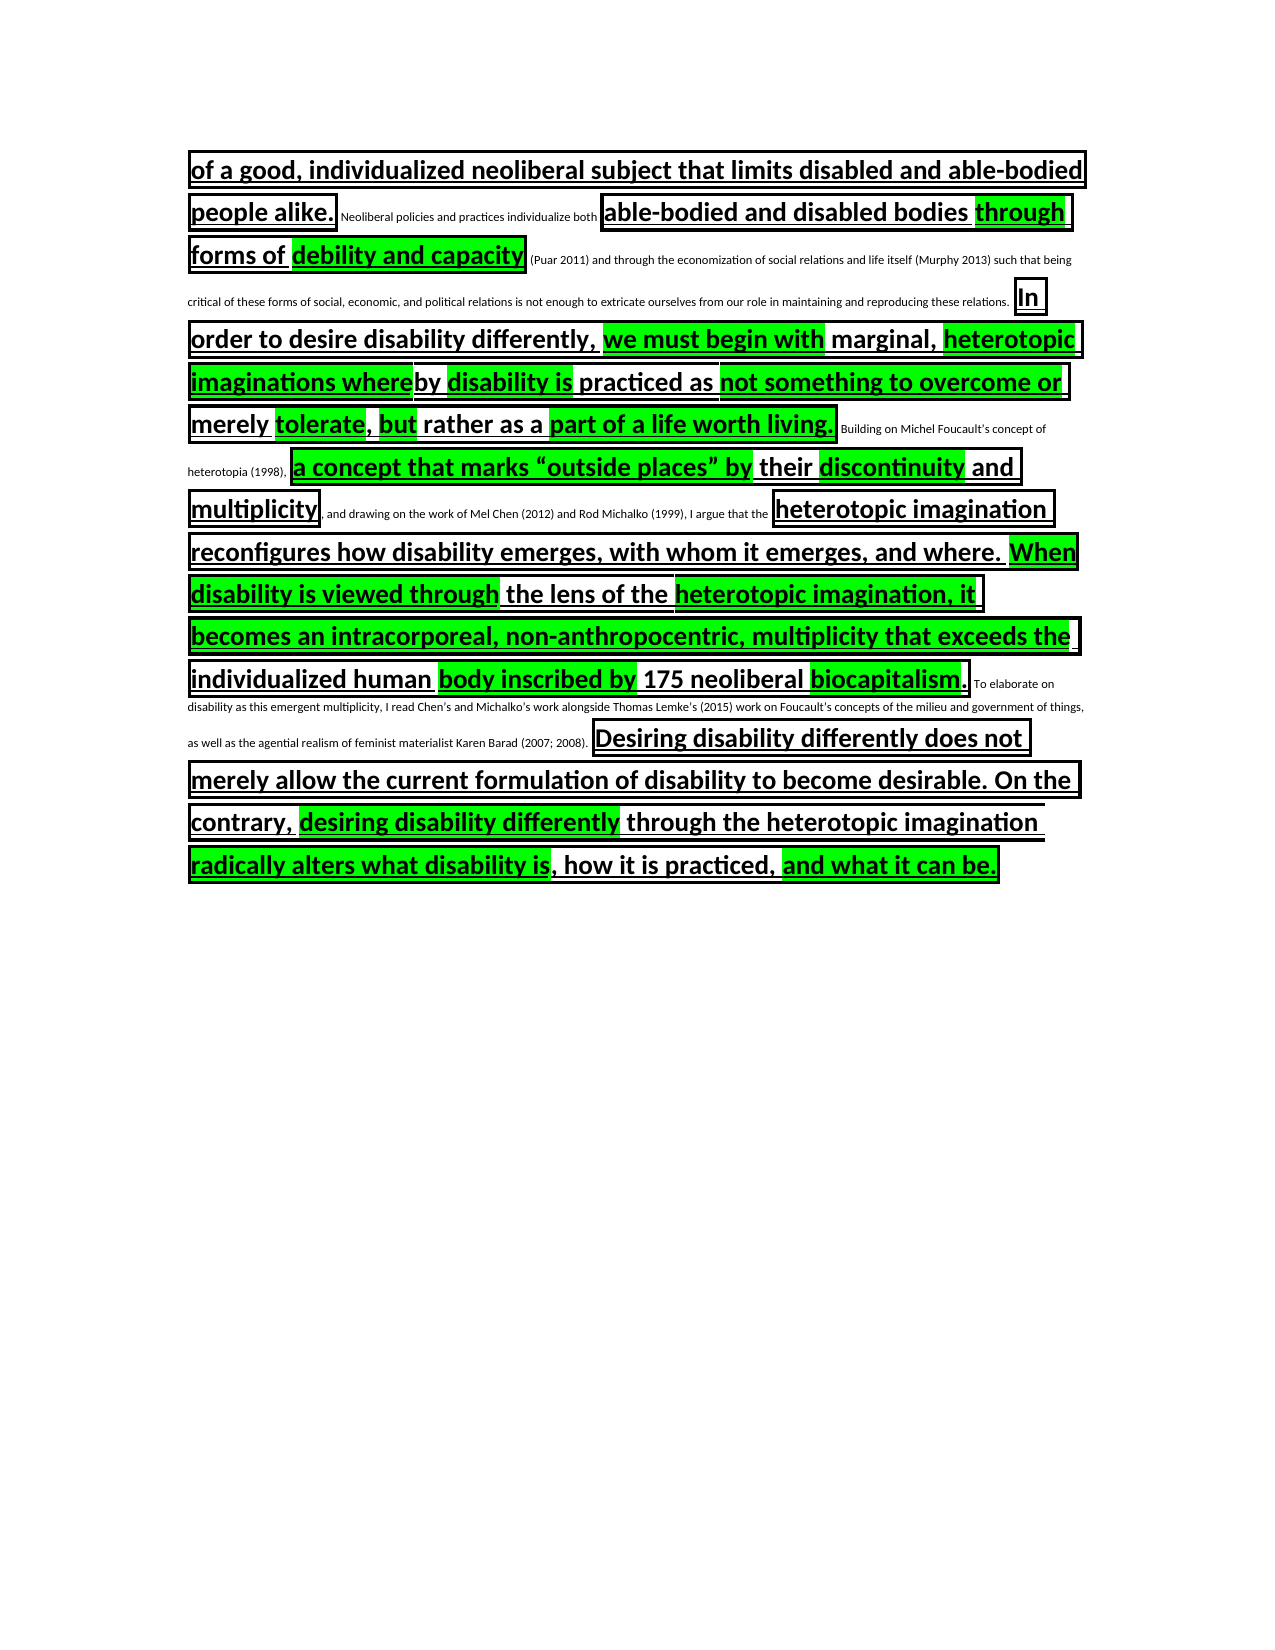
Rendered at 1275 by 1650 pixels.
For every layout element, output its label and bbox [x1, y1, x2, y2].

text [187, 151, 1087, 884]
